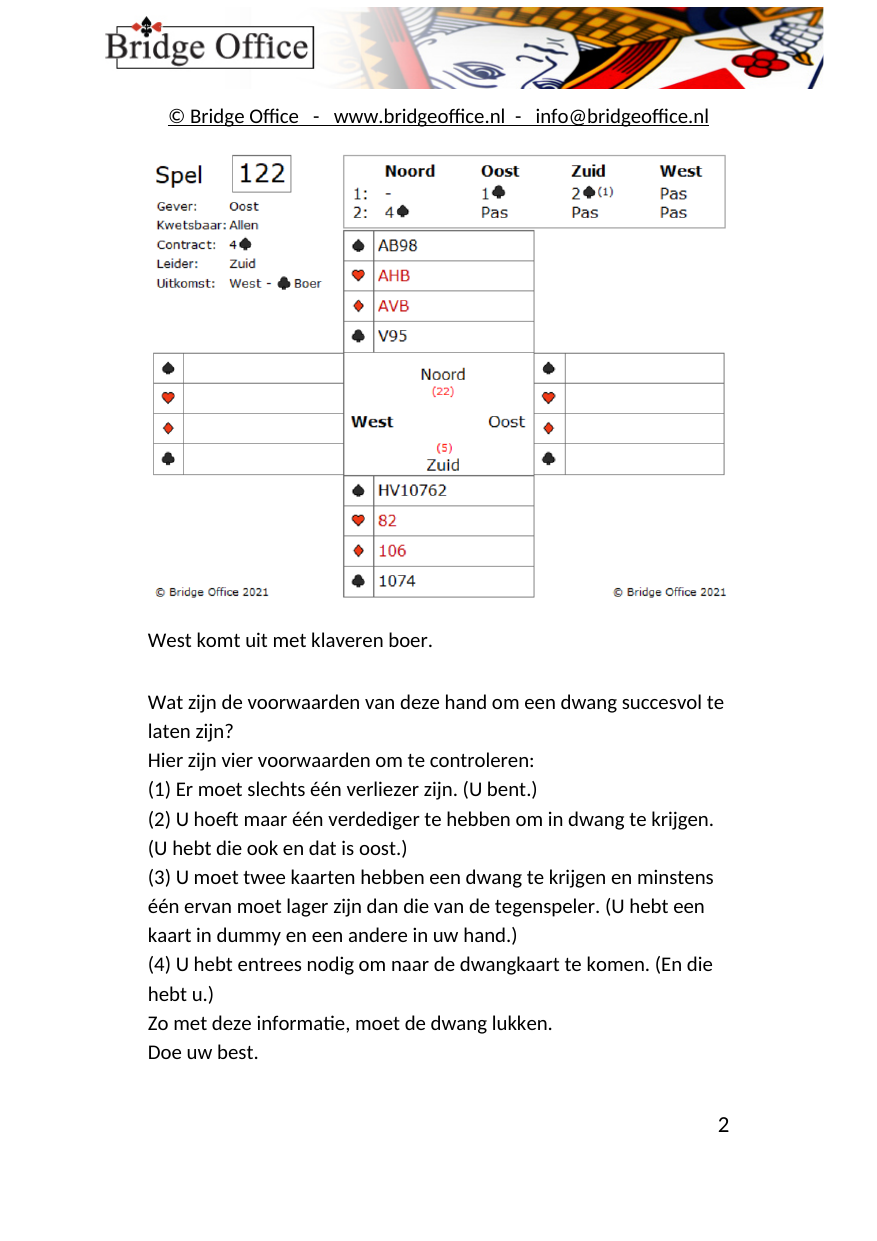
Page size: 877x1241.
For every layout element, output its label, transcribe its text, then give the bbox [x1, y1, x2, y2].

text Zo met deze informatie, moet de dwang lukken. [148, 1010, 729, 1035]
picture [147, 147, 730, 603]
picture [78, 7, 824, 89]
text Wat zijn de voorwaarden van deze hand om een dwang succesvol te laten zijn? [148, 689, 729, 744]
text (1) Er moet slechts één verliezer zijn. (U bent.) [148, 777, 729, 802]
text (4) U hebt entrees nodig om naar de dwangkaart te komen. (En die hebt u.) [148, 952, 729, 1006]
text Hier zijn vier voorwaarden om te controleren: [148, 747, 729, 773]
text (3) U moet twee kaarten hebben een dwang te krijgen en minstens één ervan moet lager zijn dan die van de tegenspeler. (U hebt een kaart in dummy en een andere in uw hand.) [148, 864, 729, 948]
text West komt uit met klaveren boer. [148, 627, 729, 685]
text (2) U hoeft maar één verdediger te hebben om in dwang te krijgen. (U hebt die ook en dat is oost.) [148, 806, 729, 860]
text Doe uw best. [148, 1039, 729, 1064]
